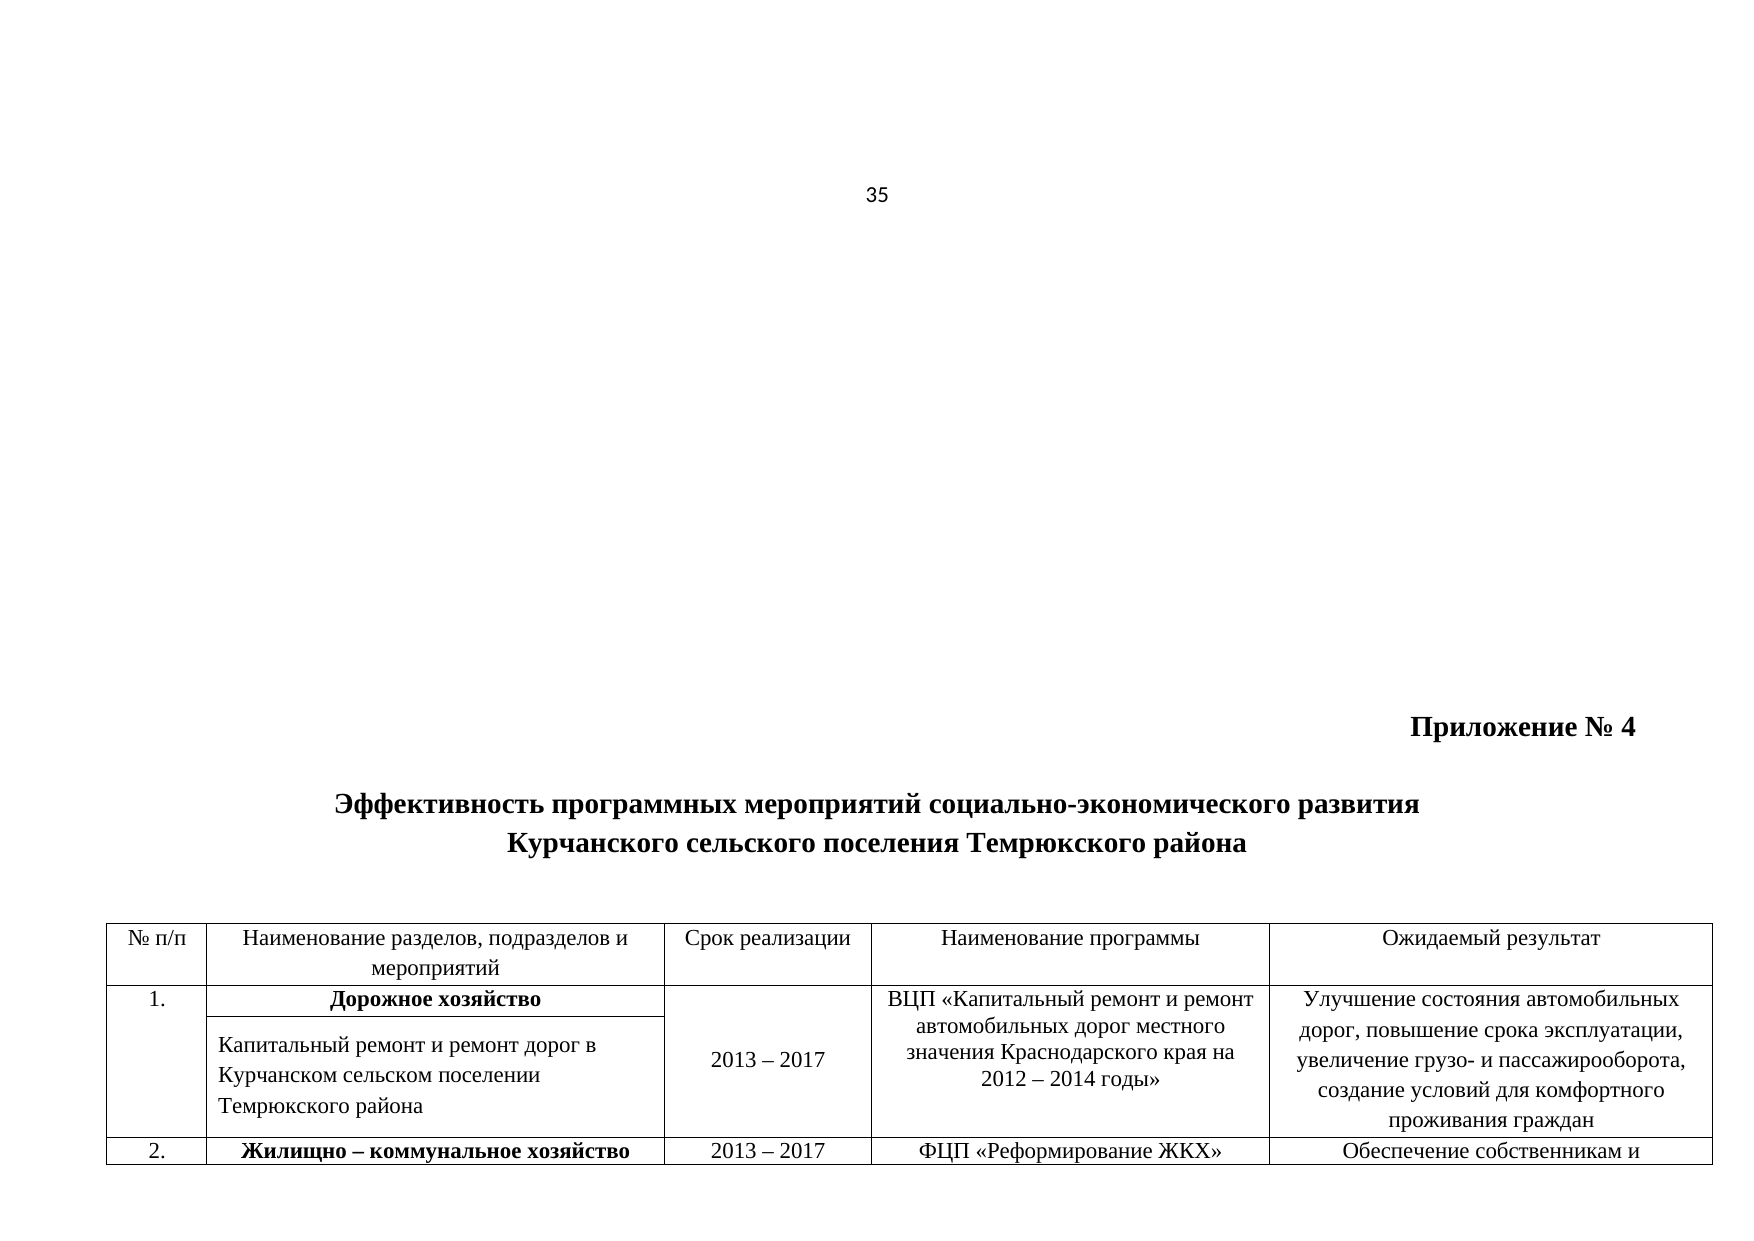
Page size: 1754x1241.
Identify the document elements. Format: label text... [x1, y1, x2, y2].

table_cell 1. [107, 986, 206, 1137]
text Приложение № 4 [118, 709, 1636, 743]
table_cell Капитальный ремонт и ремонт дорог в Курчанском сельском поселении Темрюкского района [207, 1017, 664, 1137]
text Эффективность программных мероприятий социально-экономического развития [118, 787, 1636, 820]
table_header Срок реализации [665, 924, 871, 984]
table_header Наименование разделов, подразделов и мероприятий [207, 924, 664, 984]
table_cell 2013 – 2017 [665, 986, 871, 1137]
text Курчанского сельского поселения Темрюкского района [118, 825, 1636, 859]
table_header Ожидаемый результат [1270, 924, 1712, 984]
table_cell 2013 – 2017 [665, 1138, 871, 1164]
table_cell Улучшение состояния автомобильных дорог, повышение срока эксплуатации, увеличение грузо- и пассажирооборота, создание условий для комфортного проживания граждан [1270, 986, 1712, 1137]
table_cell 2. [107, 1138, 206, 1164]
table_header № п/п [107, 924, 206, 984]
table_cell Дорожное хозяйство [207, 986, 664, 1016]
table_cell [207, 1138, 664, 1164]
table_cell ВЦП «Капитальный ремонт и ремонт автомобильных дорог местного значения Краснодарского края на 2012 – 2014 годы» [872, 986, 1269, 1137]
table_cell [872, 1138, 1269, 1164]
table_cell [1270, 1138, 1712, 1164]
table_header Наименование программы [872, 924, 1269, 984]
